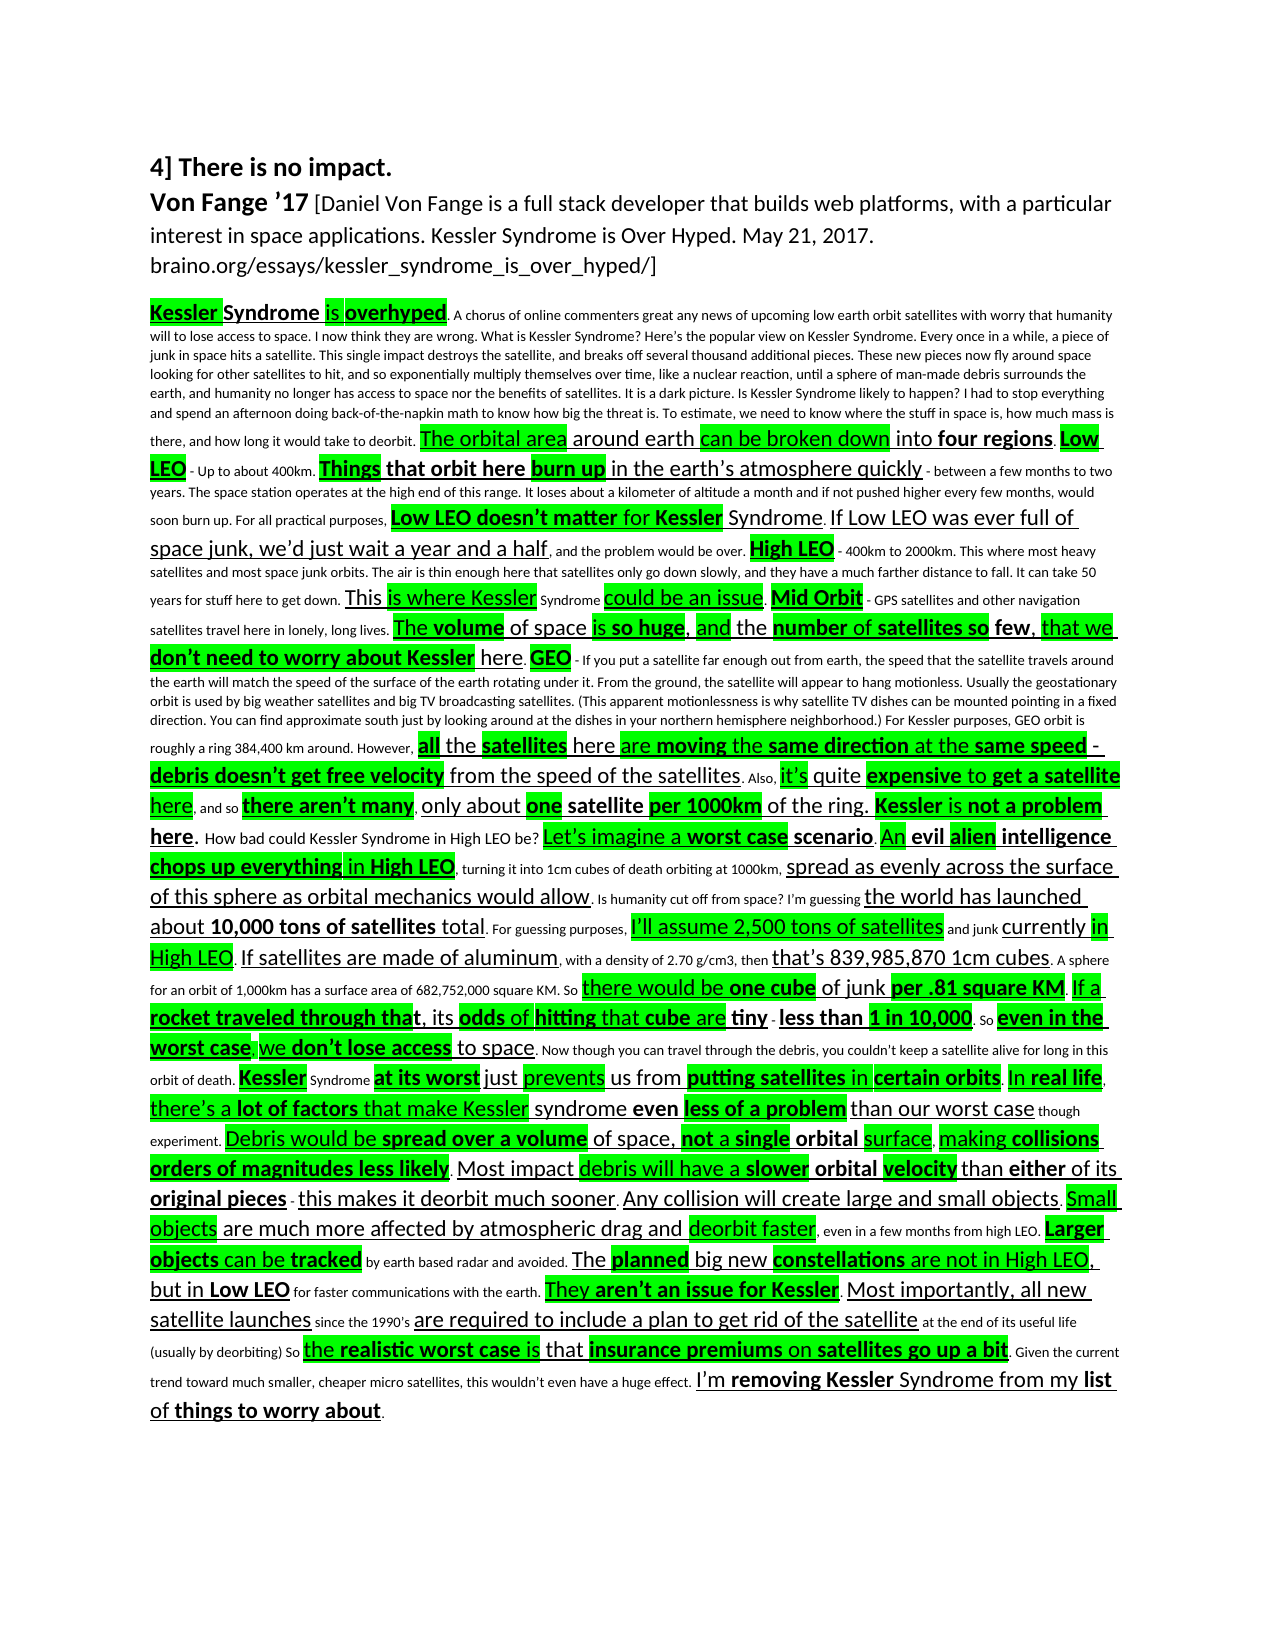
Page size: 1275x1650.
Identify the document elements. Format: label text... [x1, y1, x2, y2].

subtitle 4] There is no impact. [150, 150, 1125, 183]
text Kessler Syndrome is overhyped. A chorus of online commenters great any news of upcoming low earth orbit satellites with worry that humanity will to lose access to space. I now think they are wrong. What is Kessler Syndrome? Here’s the popular view on Kessler Syndrome. Every once in a while, a piece of junk in space hits a satellite. This single impact destroys the satellite, and breaks off several thousand additional pieces. These new pieces now fly around space looking for other satellites to hit, and so exponentially multiply themselves over time, like a nuclear reaction, until a sphere of man-made debris surrounds the earth, and humanity no longer has access to space nor the benefits of satellites. It is a dark picture. Is Kessler Syndrome likely to happen? I had to stop everything and spend an afternoon doing back-of-the-napkin math to know how big the threat is. To estimate, we need to know where the stuff in space is, how much mass is there, and how long it would take to deorbit. The orbital area around earth can be broken down into four regions. Low LEO - Up to about 400km. Things that orbit here burn up in the earth’s atmosphere quickly - between a few months to two years. The space station operates at the high end of this range. It loses about a kilometer of altitude a month and if not pushed higher every few months, would soon burn up. For all practical purposes, Low LEO doesn’t matter for Kessler Syndrome. If Low LEO was ever full of space junk, we’d just wait a year and a half, and the problem would be over. High LEO - 400km to 2000km. This where most heavy satellites and most space junk orbits. The air is thin enough here that satellites only go down slowly, and they have a much farther distance to fall. It can take 50 years for stuff here to get down. This is where Kessler Syndrome could be an issue. Mid Orbit - GPS satellites and other navigation satellites travel here in lonely, long lives. The volume of space is so huge, and the number of satellites so few, that we don’t need to worry about Kessler here. GEO - If you put a satellite far enough out from earth, the speed that the satellite travels around the earth will match the speed of the surface of the earth rotating under it. From the ground, the satellite will appear to hang motionless. Usually the geostationary orbit is used by big weather satellites and big TV broadcasting satellites. (This apparent motionlessness is why satellite TV dishes can be mounted pointing in a fixed direction. You can find approximate south just by looking around at the dishes in your northern hemisphere neighborhood.) For Kessler purposes, GEO orbit is roughly a ring 384,400 km around. However, all the satellites here are moving the same direction at the same speed - debris doesn’t get free velocity from the speed of the satellites. Also, it’s quite expensive to get a satellite here, and so there aren’t many, only about one satellite per 1000km of the ring. Kessler is not a problem here. How bad could Kessler Syndrome in High LEO be? Let’s imagine a worst case scenario. An evil alien intelligence chops up everything in High LEO, turning it into 1cm cubes of death orbiting at 1000km, spread as evenly across the surface of this sphere as orbital mechanics would allow. Is humanity cut off from space? I’m guessing the world has launched about 10,000 tons of satellites total. For guessing purposes, I’ll assume 2,500 tons of satellites and junk currently in High LEO. If satellites are made of aluminum, with a density of 2.70 g/cm3, then that’s 839,985,870 1cm cubes. A sphere for an orbit of 1,000km has a surface area of 682,752,000 square KM. So there would be one cube of junk per .81 square KM. If a rocket traveled through that, its odds of hitting that cube are tiny - less than 1 in 10,000. So even in the worst case, we don’t lose access to space. Now though you can travel through the debris, you couldn’t keep a satellite alive for long in this orbit of death. Kessler Syndrome at its worst just prevents us from putting satellites in certain orbits. In real life, there’s a lot of factors that make Kessler syndrome even less of a problem than our worst case though experiment. Debris would be spread over a volume of space, not a single orbital surface, making collisions orders of magnitudes less likely. Most impact debris will have a slower orbital velocity than either of its original pieces - this makes it deorbit much sooner. Any collision will create large and small objects. Small objects are much more affected by atmospheric drag and deorbit faster, even in a few months from high LEO. Larger objects can be tracked by earth based radar and avoided. The planned big new constellations are not in High LEO, but in Low LEO for faster communications with the earth. They aren’t an issue for Kessler. Most importantly, all new satellite launches since the 1990’s are required to include a plan to get rid of the satellite at the end of its useful life (usually by deorbiting) So the realistic worst case is that insurance premiums on satellites go up a bit. Given the current trend toward much smaller, cheaper micro satellites, this wouldn’t even have a huge effect. I’m removing Kessler Syndrome from my list of things to worry about. [150, 298, 1125, 1424]
text Von Fange ’17 [Daniel Von Fange is a full stack developer that builds web platforms, with a particular interest in space applications. Kessler Syndrome is Over Hyped. May 21, 2017. braino.org/essays/kessler_syndrome_is_over_hyped/] [150, 186, 1125, 279]
